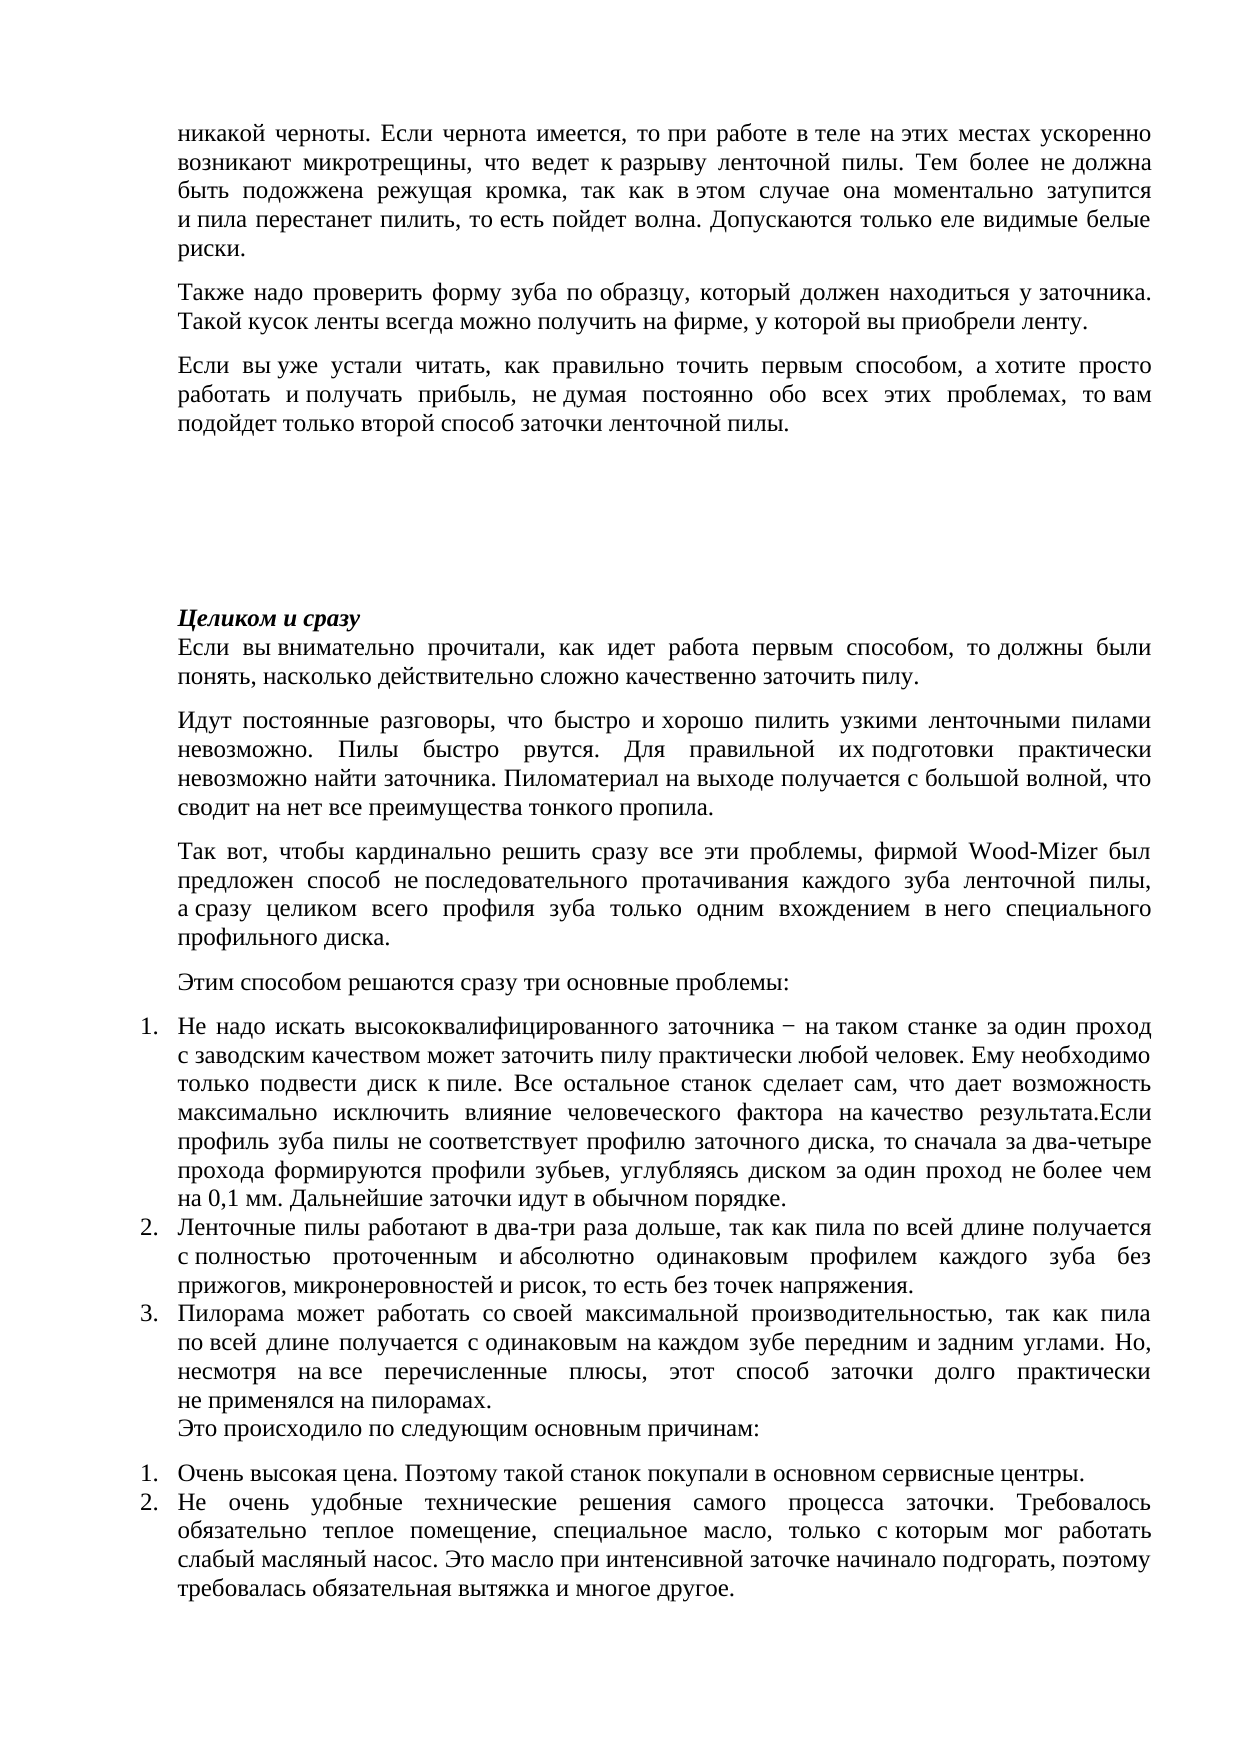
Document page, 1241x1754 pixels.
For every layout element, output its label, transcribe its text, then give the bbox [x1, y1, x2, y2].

text Если вы уже устали читать, как правильно точить первым способом, а хотите просто работать и получать прибыль, не думая постоянно обо всех этих проблемах, то вам подойдет только второй способ заточки ленточной пилы. [177, 351, 1152, 437]
list Не надо искать высококвалифицированного заточника − на таком станке за один проход с заводским качеством может заточить пилу практически любой человек. Ему необходимо только подвести диск к пиле. Все остальное станок сделает сам, что дает возможность максимально исключить влияние человеческого фактора на качество результата.Если профиль зуба пилы не соответствует профилю заточного диска, то сначала за два-четыре прохода формируются профили зубьев, углубляясь диском за один проход не более чем на 0,1 мм. Дальнейшие заточки идут в обычном порядке. [140, 1011, 1152, 1212]
text Так вот, чтобы кардинально решить сразу все эти проблемы, фирмой Wood-Mizer был предложен способ не последовательного протачивания каждого зуба ленточной пилы, а сразу целиком всего профиля зуба только одним вхождением в него специального профильного диска. [177, 836, 1152, 951]
list Очень высокая цена. Поэтому такой станок покупали в основном сервисные центры. [140, 1458, 1152, 1487]
text Этим способом решаются сразу три основные проблемы: [177, 967, 1152, 995]
text Также надо проверить форму зуба по образцу, который должен находиться у заточника. Такой кусок ленты всегда можно получить на фирме, у которой вы приобрели ленту. [177, 277, 1152, 335]
list Не очень удобные технические решения самого процесса заточки. Требовалось обязательно теплое помещение, специальное масло, только с которым мог работать слабый масляный насос. Это масло при интенсивной заточке начинало подгорать, поэтому требовалась обязательная вытяжка и многое другое. [140, 1487, 1152, 1602]
list Пилорама может работать со своей максимальной производительностью, так как пила по всей длине получается с одинаковым на каждом зубе передним и задним углами. Но, несмотря на все перечисленные плюсы, этот способ заточки долго практически не применялся на пилорамах. [140, 1298, 1152, 1413]
text Если вы внимательно прочитали, как идет работа первым способом, то должны были понять, насколько действительно сложно качественно заточить пилу. [177, 632, 1152, 690]
text Это происходило по следующим основным причинам: [177, 1413, 1152, 1442]
text Идут постоянные разговоры, что быстро и хорошо пилить узкими ленточными пилами невозможно. Пилы быстро рвутся. Для правильной их подготовки практически невозможно найти заточника. Пиломатериал на выходе получается с большой волной, что сводит на нет все преимущества тонкого пропила. [177, 705, 1152, 820]
list Ленточные пилы работают в два-три раза дольше, так как пила по всей длине получается с полностью проточенным и абсолютно одинаковым профилем каждого зуба без прижогов, микронеровностей и рисок, то есть без точек напряжения. [140, 1212, 1152, 1298]
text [177, 118, 1152, 262]
subtitle Целиком и сразу [177, 570, 1152, 632]
